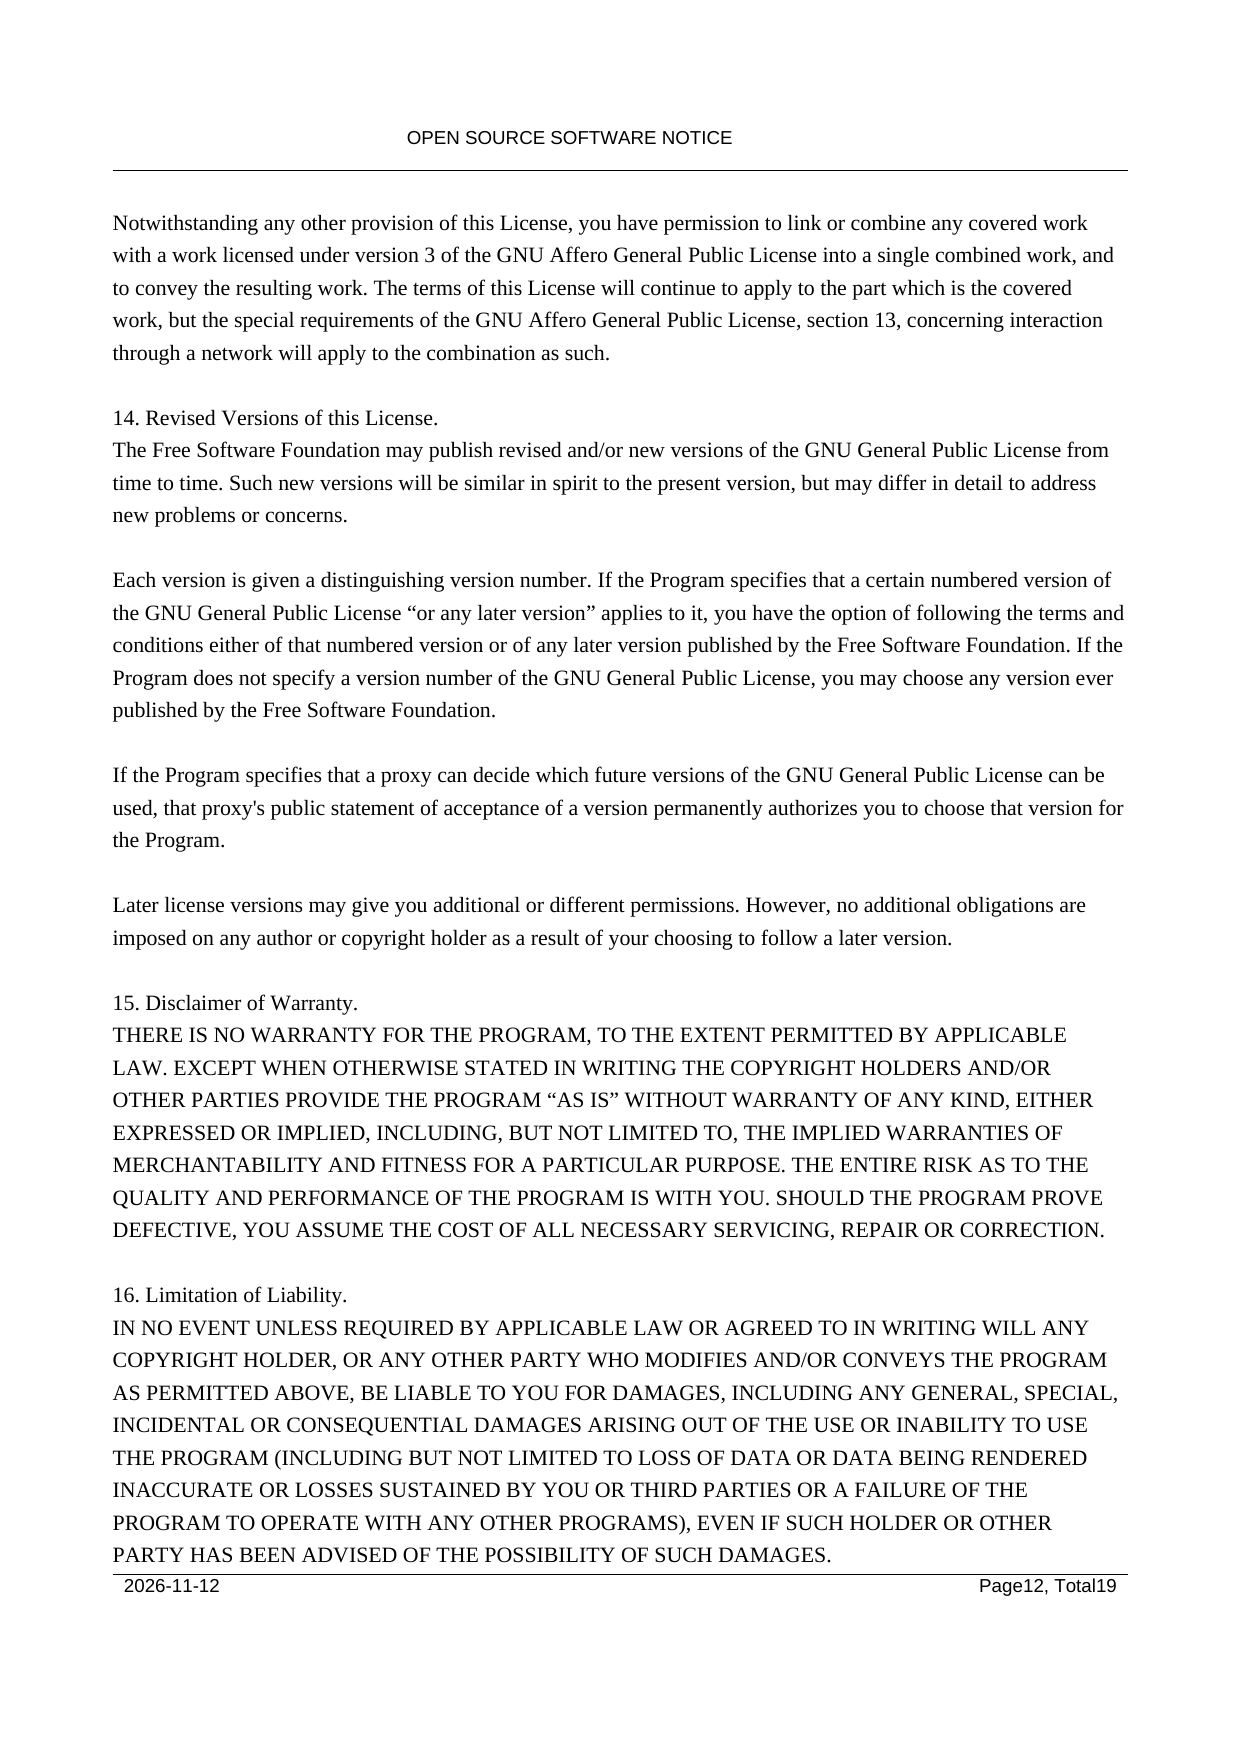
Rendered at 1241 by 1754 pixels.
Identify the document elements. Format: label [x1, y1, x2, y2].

text [112, 206, 1128, 1571]
